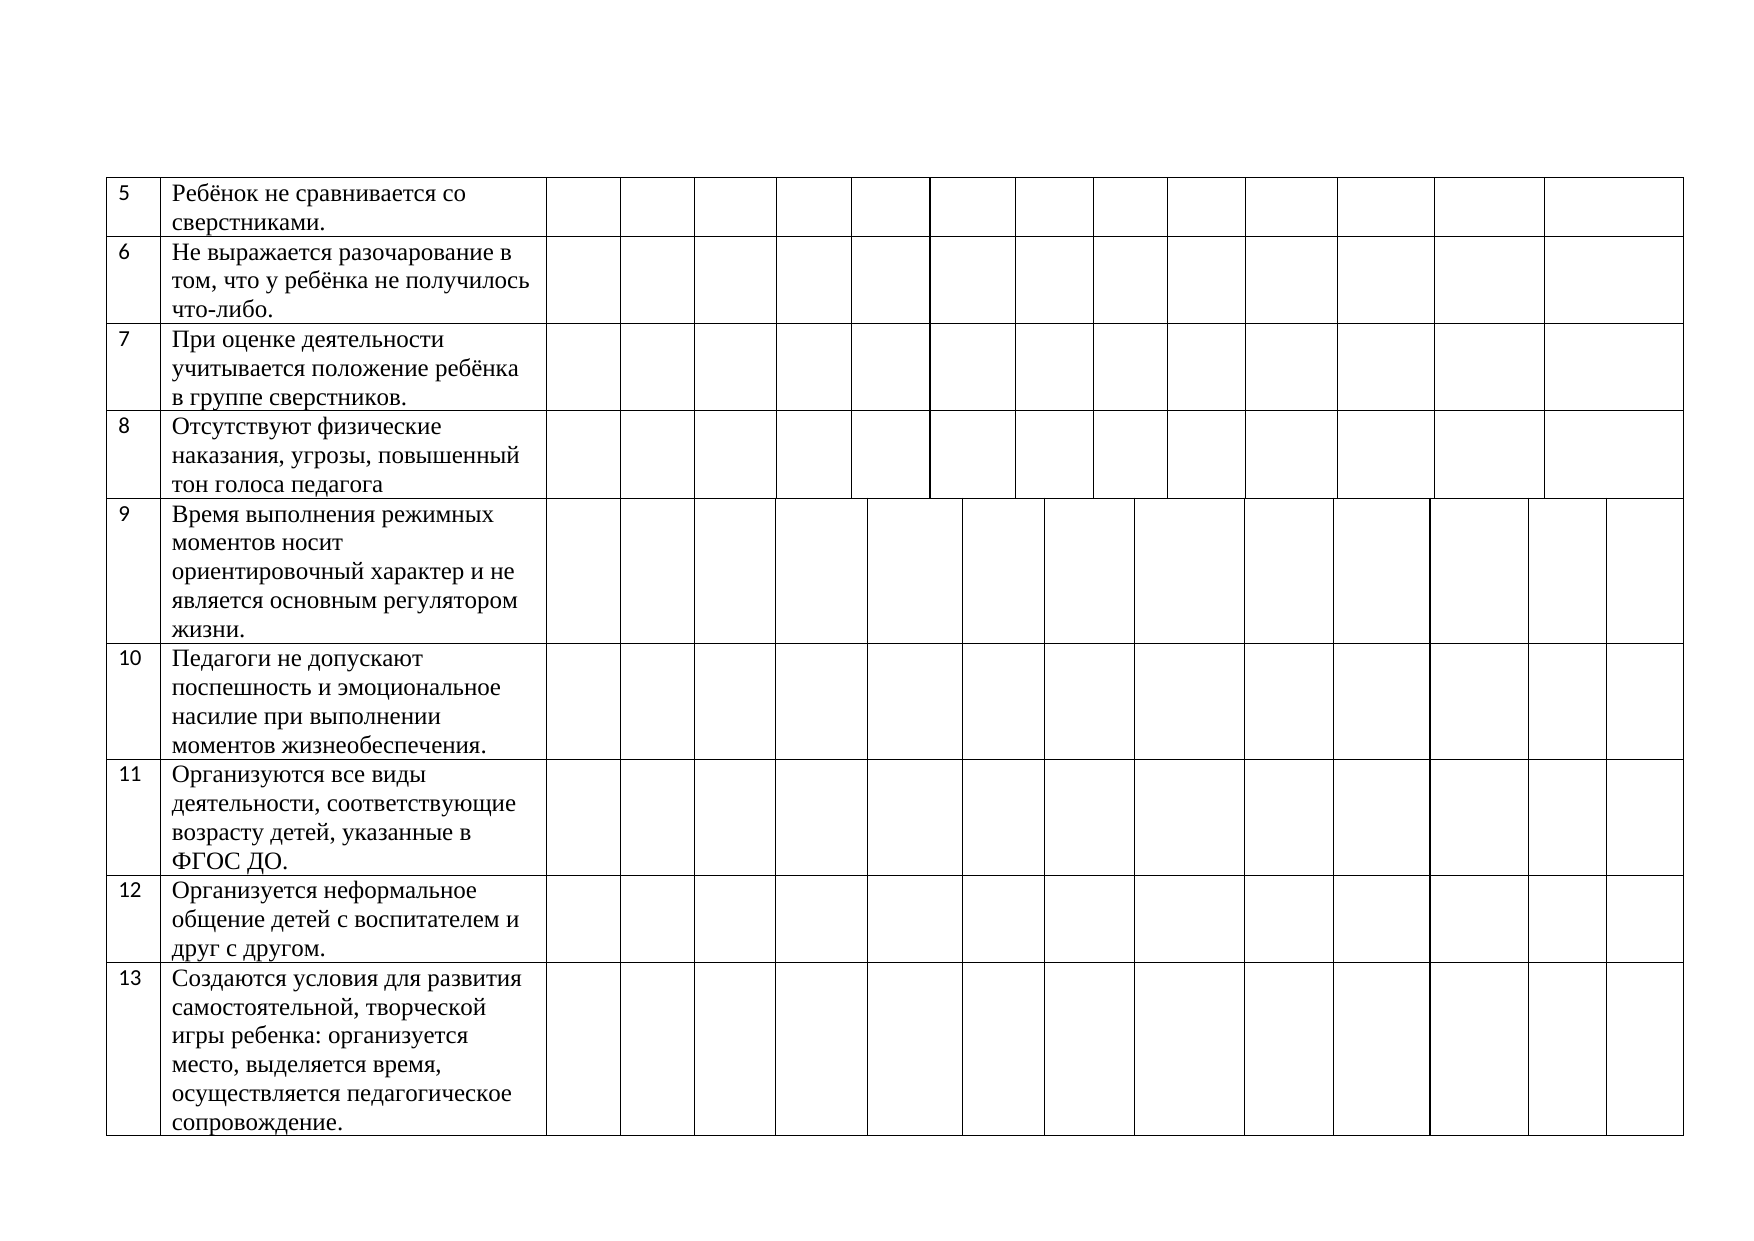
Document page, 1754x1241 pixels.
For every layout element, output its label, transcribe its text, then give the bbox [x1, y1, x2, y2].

table_cell [852, 178, 929, 236]
table_cell [1245, 963, 1333, 1135]
table_cell [1168, 237, 1245, 323]
table_cell [621, 876, 694, 962]
table_cell [931, 237, 1015, 323]
table_cell [1529, 963, 1606, 1135]
table_cell [1334, 644, 1429, 758]
table_cell [1045, 876, 1134, 962]
table_cell [547, 499, 620, 642]
table_cell [852, 324, 929, 410]
table_cell [1016, 411, 1093, 498]
table_cell [1016, 237, 1093, 323]
table_cell [1246, 324, 1337, 410]
table_cell [1334, 963, 1429, 1135]
table_cell [547, 324, 620, 410]
table_cell [1094, 237, 1167, 323]
table_cell [1607, 963, 1683, 1135]
table_cell [695, 237, 776, 323]
table_cell [1529, 760, 1606, 874]
table_cell 5 [107, 178, 160, 236]
table_cell [547, 411, 620, 498]
table_cell 9 [107, 499, 160, 642]
table_cell [1168, 178, 1245, 236]
table_cell [1135, 644, 1244, 758]
table_cell [1529, 876, 1606, 962]
table_cell [1545, 411, 1683, 498]
table_cell [695, 178, 776, 236]
table_cell При оценке деятельности учитывается положение ребёнка в группе сверстников. [161, 324, 546, 410]
table_cell [1338, 411, 1434, 498]
table_cell [1246, 237, 1337, 323]
table_cell [777, 411, 851, 498]
table_cell [1045, 760, 1134, 874]
table_cell [695, 499, 775, 642]
table_cell [868, 499, 962, 642]
table_cell [868, 644, 962, 758]
table_cell [1045, 499, 1134, 642]
table_cell [695, 876, 775, 962]
table_cell [931, 178, 1015, 236]
table_cell [1246, 411, 1337, 498]
table_cell [547, 760, 620, 874]
table_cell [1431, 876, 1528, 962]
table_cell [777, 324, 851, 410]
table_cell [1135, 760, 1244, 874]
table_cell [1334, 499, 1429, 642]
table_cell [963, 499, 1044, 642]
table_cell Отсутствуют физические наказания, угрозы, повышенный тон голоса педагога [161, 411, 546, 498]
table_cell [776, 876, 867, 962]
table_cell [1094, 178, 1167, 236]
table_cell [621, 178, 694, 236]
table_cell Не выражается разочарование в том, что у ребёнка не получилось что-либо. [161, 237, 546, 323]
table_cell [1245, 644, 1333, 758]
table_cell [1338, 237, 1434, 323]
table_cell [1435, 324, 1544, 410]
table_cell Ребёнок не сравнивается со сверстниками. [161, 178, 546, 236]
table_cell [621, 411, 694, 498]
table_cell 10 [107, 644, 160, 758]
table_cell [1094, 324, 1167, 410]
table_cell 12 [107, 876, 160, 962]
table_cell [547, 644, 620, 758]
table_cell Время выполнения режимных моментов носит ориентировочный характер и не является основным регулятором жизни. [161, 499, 546, 642]
table_cell [1168, 411, 1245, 498]
table_cell [695, 411, 776, 498]
table_cell [776, 499, 867, 642]
table_cell [931, 324, 1015, 410]
table_cell [1545, 324, 1683, 410]
table_cell [1245, 876, 1333, 962]
table_cell [621, 644, 694, 758]
table_cell [621, 499, 694, 642]
table_cell [1435, 237, 1544, 323]
table_cell [1135, 876, 1244, 962]
table_cell 8 [107, 411, 160, 498]
table_cell [621, 324, 694, 410]
table_cell [1135, 499, 1244, 642]
table_cell [547, 963, 620, 1135]
table_cell [852, 411, 929, 498]
table_cell 7 [107, 324, 160, 410]
table_cell [963, 876, 1044, 962]
table_cell [963, 644, 1044, 758]
table_cell [1338, 324, 1434, 410]
table_cell [1431, 644, 1528, 758]
table_cell 13 [107, 963, 160, 1135]
table_cell [1431, 760, 1528, 874]
table_cell [1246, 178, 1337, 236]
table_cell Педагоги не допускают поспешность и эмоциональное насилие при выполнении моментов жизнеобеспечения. [161, 644, 546, 758]
table_cell [963, 760, 1044, 874]
table_cell [621, 760, 694, 874]
table_cell [547, 876, 620, 962]
table_cell [868, 876, 962, 962]
table_cell [1529, 499, 1606, 642]
table_cell [1607, 644, 1683, 758]
table_cell [776, 644, 867, 758]
table_cell [621, 963, 694, 1135]
table_cell [1545, 237, 1683, 323]
table_cell Создаются условия для развития самостоятельной, творческой игры ребенка: организуется место, выделяется время, осуществляется педагогическое сопровождение. [161, 963, 546, 1135]
table_cell [868, 760, 962, 874]
table_cell [547, 178, 620, 236]
table_cell [1435, 411, 1544, 498]
table_cell [1545, 178, 1683, 236]
table_cell Организуются все виды деятельности, соответствующие возрасту детей, указанные в ФГОС ДО. [161, 760, 546, 874]
table_cell [963, 963, 1044, 1135]
table_cell [852, 237, 929, 323]
table_cell [1168, 324, 1245, 410]
table_cell [776, 760, 867, 874]
table_cell [1135, 963, 1244, 1135]
table_cell [695, 324, 776, 410]
table_cell [695, 644, 775, 758]
table_cell [1431, 963, 1528, 1135]
table_cell [1334, 876, 1429, 962]
table_cell 6 [107, 237, 160, 323]
table_cell [1607, 760, 1683, 874]
table_cell [776, 963, 867, 1135]
table_cell Организуется неформальное общение детей с воспитателем и друг с другом. [161, 876, 546, 962]
table_cell [1016, 324, 1093, 410]
table_cell [777, 178, 851, 236]
table_cell [1334, 760, 1429, 874]
table_cell [1045, 644, 1134, 758]
table_cell [1045, 963, 1134, 1135]
table_cell [777, 237, 851, 323]
table_cell [1607, 876, 1683, 962]
table_cell [1435, 178, 1544, 236]
table_cell [868, 963, 962, 1135]
table_cell [1245, 499, 1333, 642]
table_cell [931, 411, 1015, 498]
table_cell 11 [107, 760, 160, 874]
table_cell [1529, 644, 1606, 758]
table_cell [695, 963, 775, 1135]
table_cell [1094, 411, 1167, 498]
table_cell [1431, 499, 1528, 642]
table_cell [547, 237, 620, 323]
table_cell [1607, 499, 1683, 642]
table_cell [1245, 760, 1333, 874]
table_cell [621, 237, 694, 323]
table_cell [1338, 178, 1434, 236]
table_cell [695, 760, 775, 874]
table_cell [1016, 178, 1093, 236]
